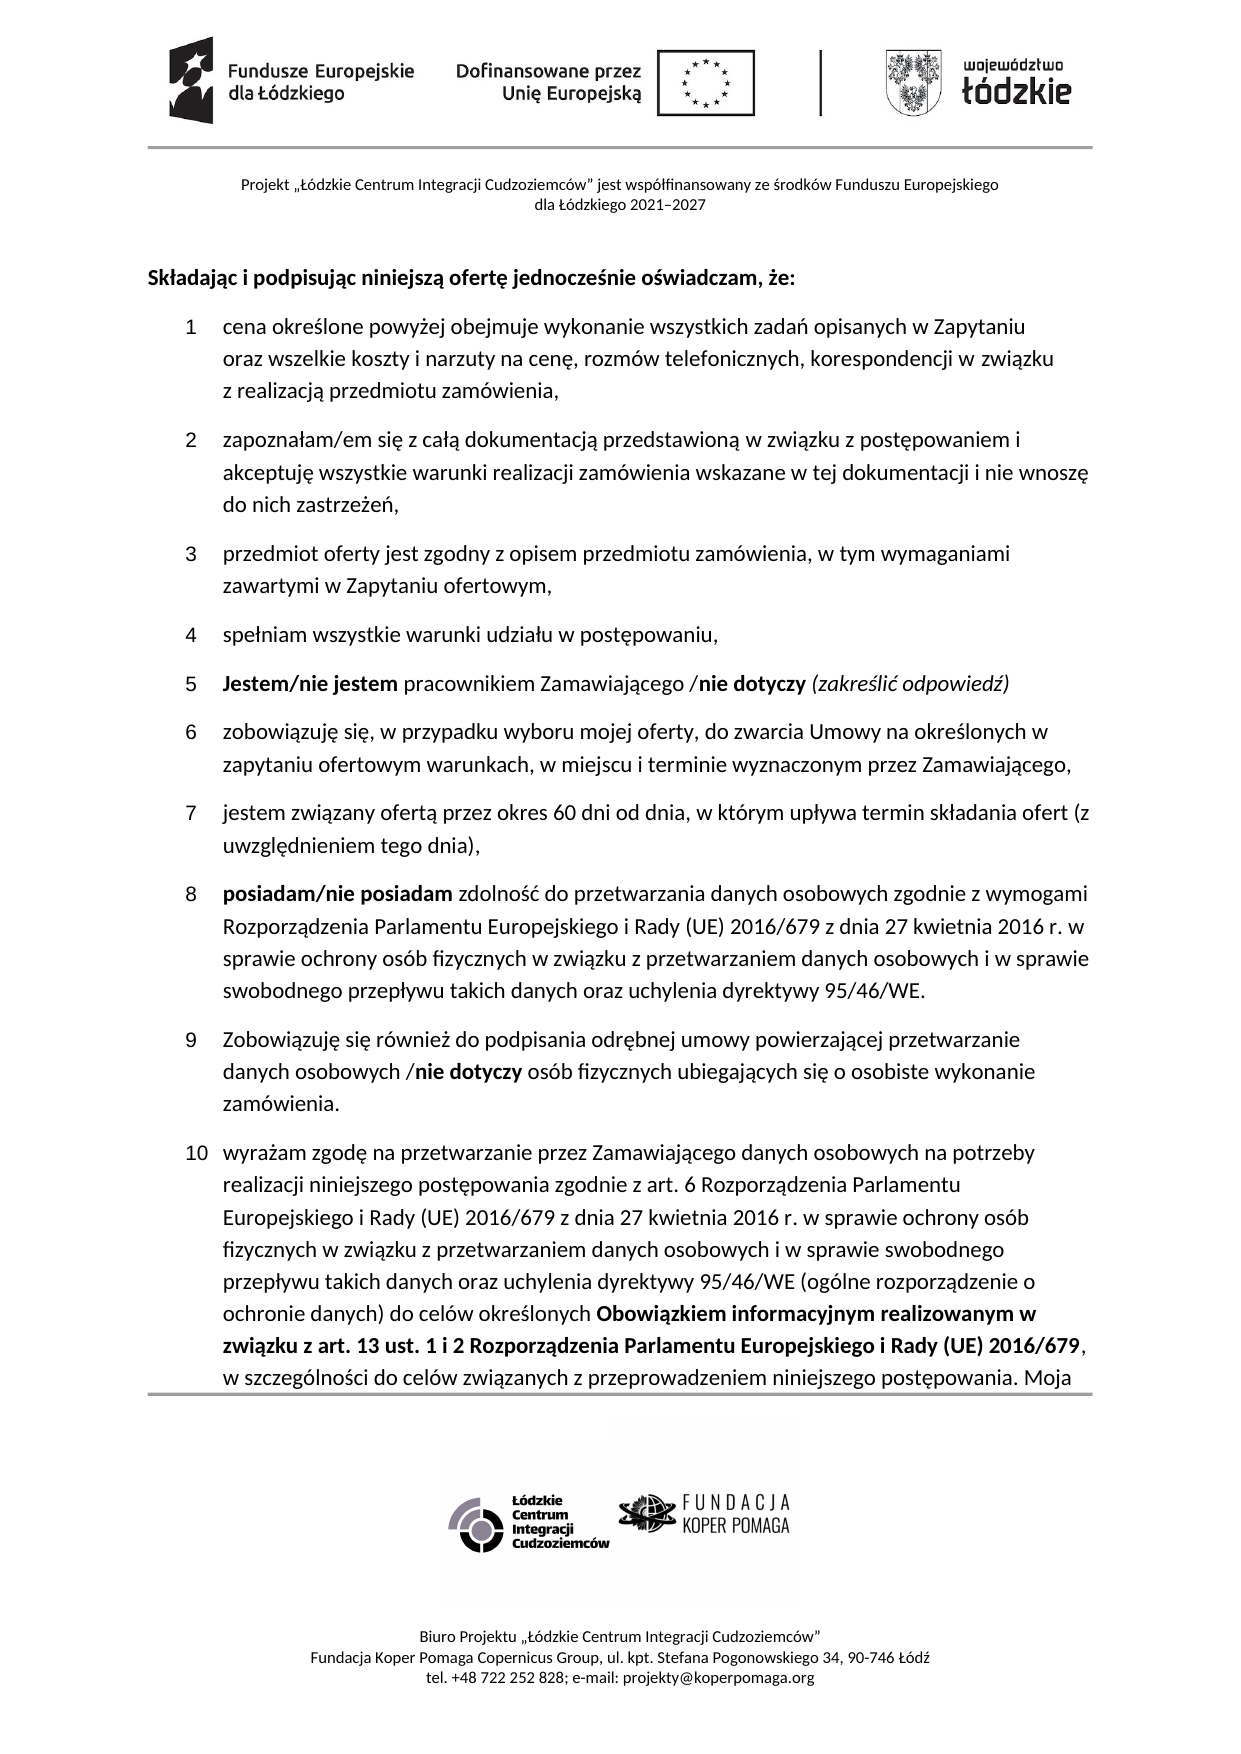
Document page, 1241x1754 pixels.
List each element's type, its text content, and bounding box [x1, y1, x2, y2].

text Składając i podpisując niniejszą ofertę jednocześnie oświadczam, że: [148, 263, 1093, 291]
list cena określone powyżej obejmuje wykonanie wszystkich zadań opisanych w Zapytaniu oraz wszelkie koszty i narzuty na cenę, rozmów telefonicznych, korespondencji w związku z realizacją przedmiotu zamówienia, [185, 312, 1093, 405]
picture [147, 14, 1093, 146]
list przedmiot oferty jest zgodny z opisem przedmiotu zamówienia, w tym wymaganiami zawartymi w Zapytaniu ofertowym, [185, 539, 1093, 599]
list Zobowiązuję się również do podpisania odrębnej umowy powierzającej przetwarzanie danych osobowych /nie dotyczy osób fizycznych ubiegających się o osobiste wykonanie zamówienia. [185, 1025, 1093, 1117]
list jestem związany ofertą przez okres 60 dni od dnia, w którym upływa termin składania ofert (z uwzględnieniem tego dnia), [185, 798, 1093, 859]
list zapoznałam/em się z całą dokumentacją przedstawioną w związku z postępowaniem i akceptuję wszystkie warunki realizacji zamówienia wskazane w tej dokumentacji i nie wnoszę do nich zastrzeżeń, [185, 426, 1093, 518]
list posiadam/nie posiadam zdolność do przetwarzania danych osobowych zgodnie z wymogami Rozporządzenia Parlamentu Europejskiego i Rady (UE) 2016/679 z dnia 27 kwietnia 2016 r. w sprawie ochrony osób fizycznych w związku z przetwarzaniem danych osobowych i w sprawie swobodnego przepływu takich danych oraz uchylenia dyrektywy 95/46/WE. [185, 879, 1093, 1004]
list zobowiązuję się, w przypadku wyboru mojej oferty, do zwarcia Umowy na określonych w zapytaniu ofertowym warunkach, w miejscu i terminie wyznaczonym przez Zamawiającego, [185, 717, 1093, 778]
picture [444, 1420, 797, 1607]
list spełniam wszystkie warunki udziału w postępowaniu, [185, 620, 1093, 648]
list Jestem/nie jestem pracownikiem Zamawiającego /nie dotyczy (zakreślić odpowiedź) [185, 669, 1093, 697]
